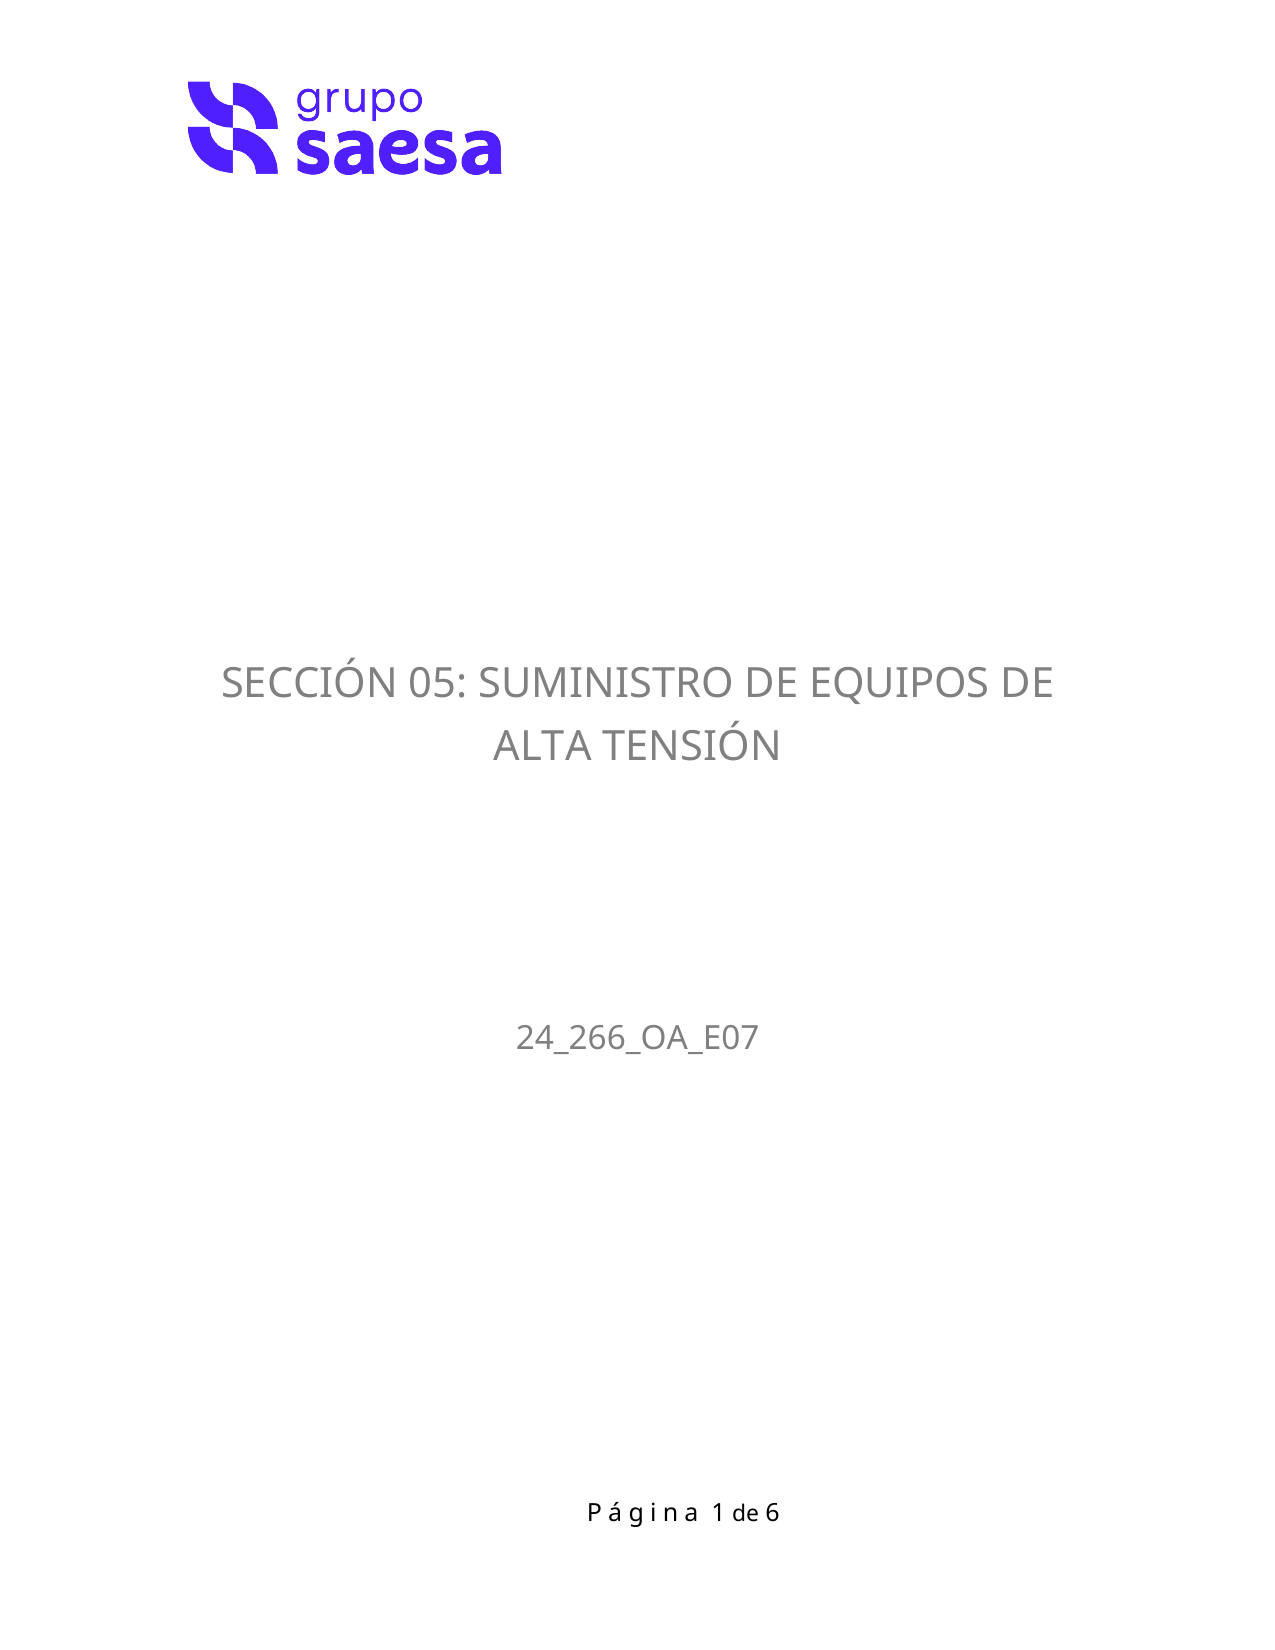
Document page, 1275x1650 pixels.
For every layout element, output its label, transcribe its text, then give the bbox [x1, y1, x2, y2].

text 24_266_OA_E07 [177, 1014, 1098, 1059]
text SECCIÓN 05: SUMINISTRO DE EQUIPOS DE ALTA TENSIÓN [177, 653, 1098, 773]
picture [177, 73, 511, 178]
